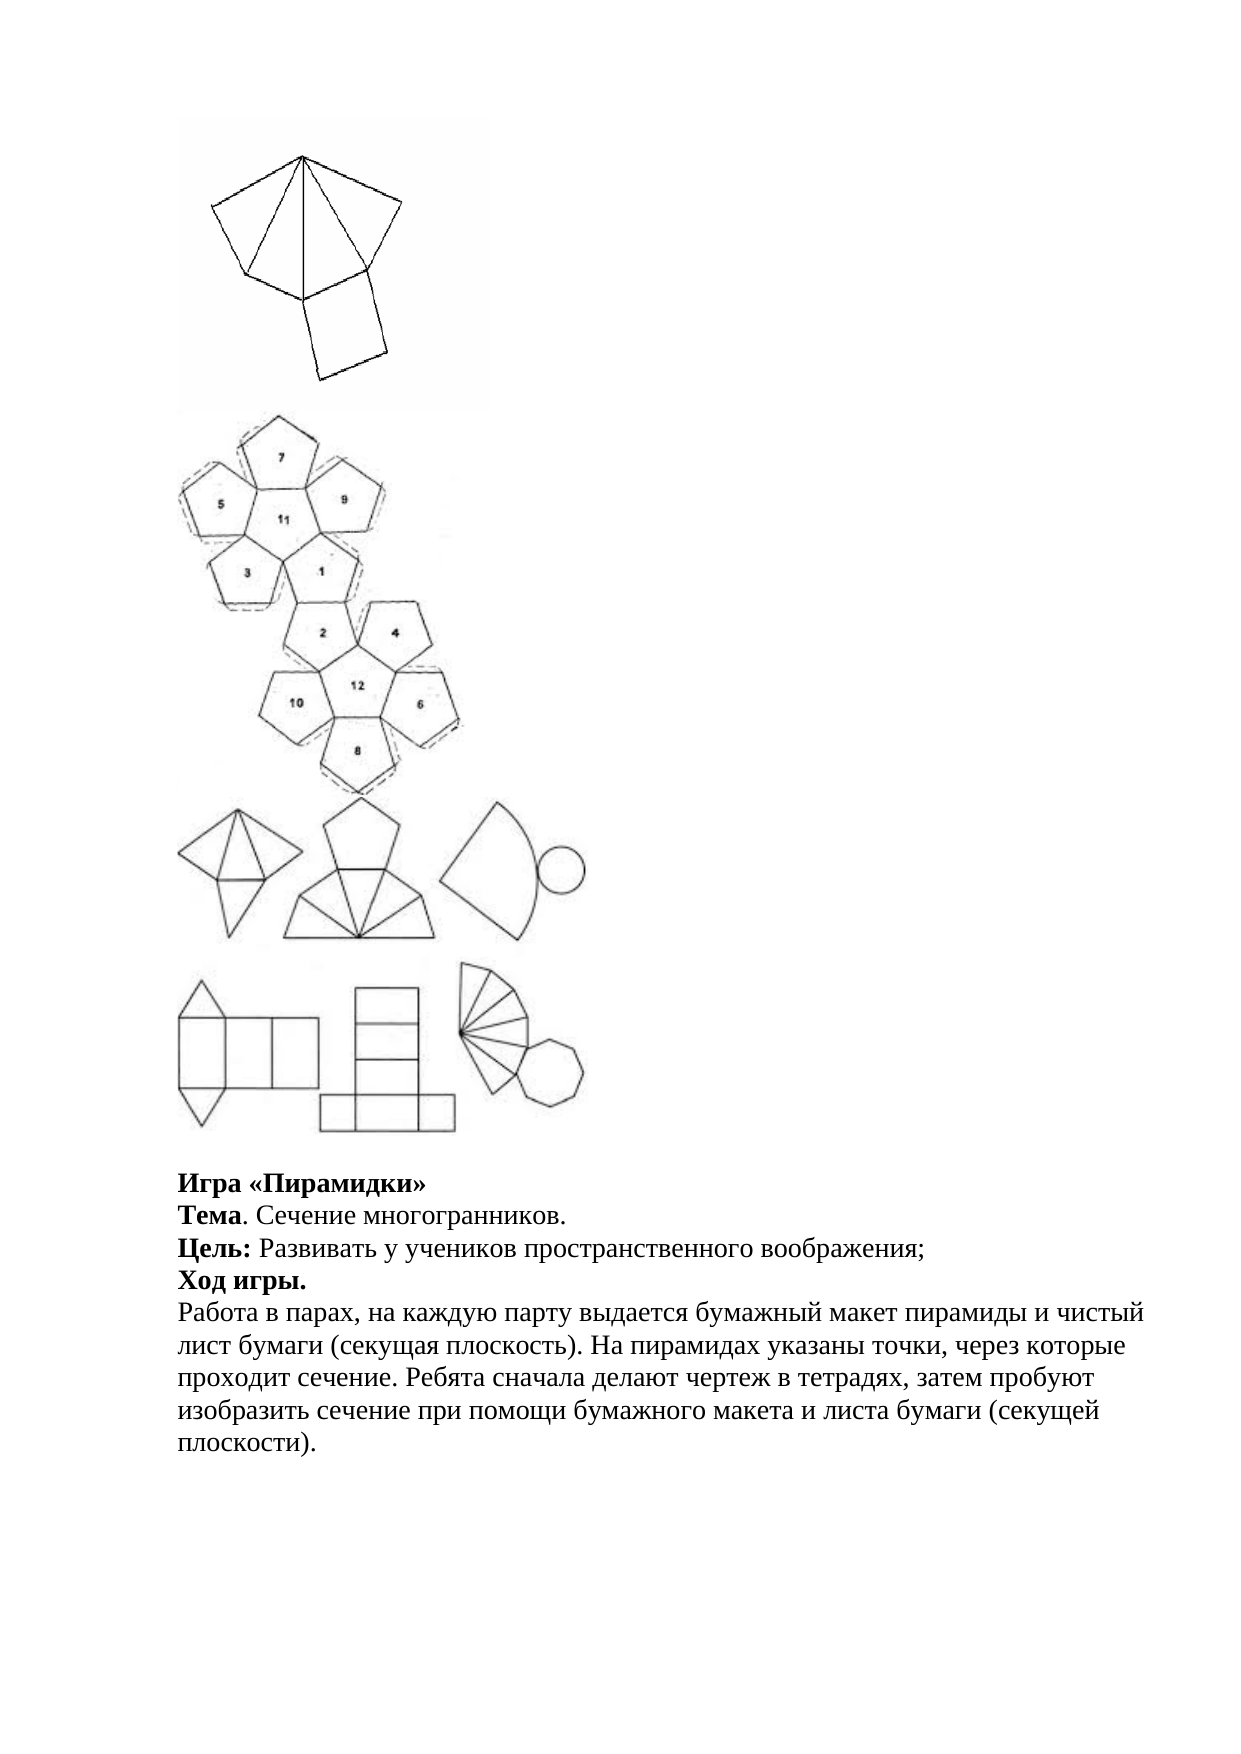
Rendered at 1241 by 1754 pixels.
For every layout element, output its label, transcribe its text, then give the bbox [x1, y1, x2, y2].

text Ход игры. [177, 1263, 1152, 1296]
text Тема. Сечение многогранников. [177, 1198, 1152, 1231]
picture [177, 118, 589, 1136]
text Игра «Пирамидки» [177, 1166, 1152, 1198]
text Работа в парах, на каждую парту выдается бумажный макет пирамиды и чистый лист бумаги (секущая плоскость). На пирамидах указаны точки, через которые проходит сечение. Ребята сначала делают чертеж в тетрадях, затем пробуют изобразить сечение при помощи бумажного макета и листа бумаги (секущей плоскости). [177, 1296, 1152, 1457]
text Цель: Развивать у учеников пространственного воображения; [177, 1231, 1152, 1263]
